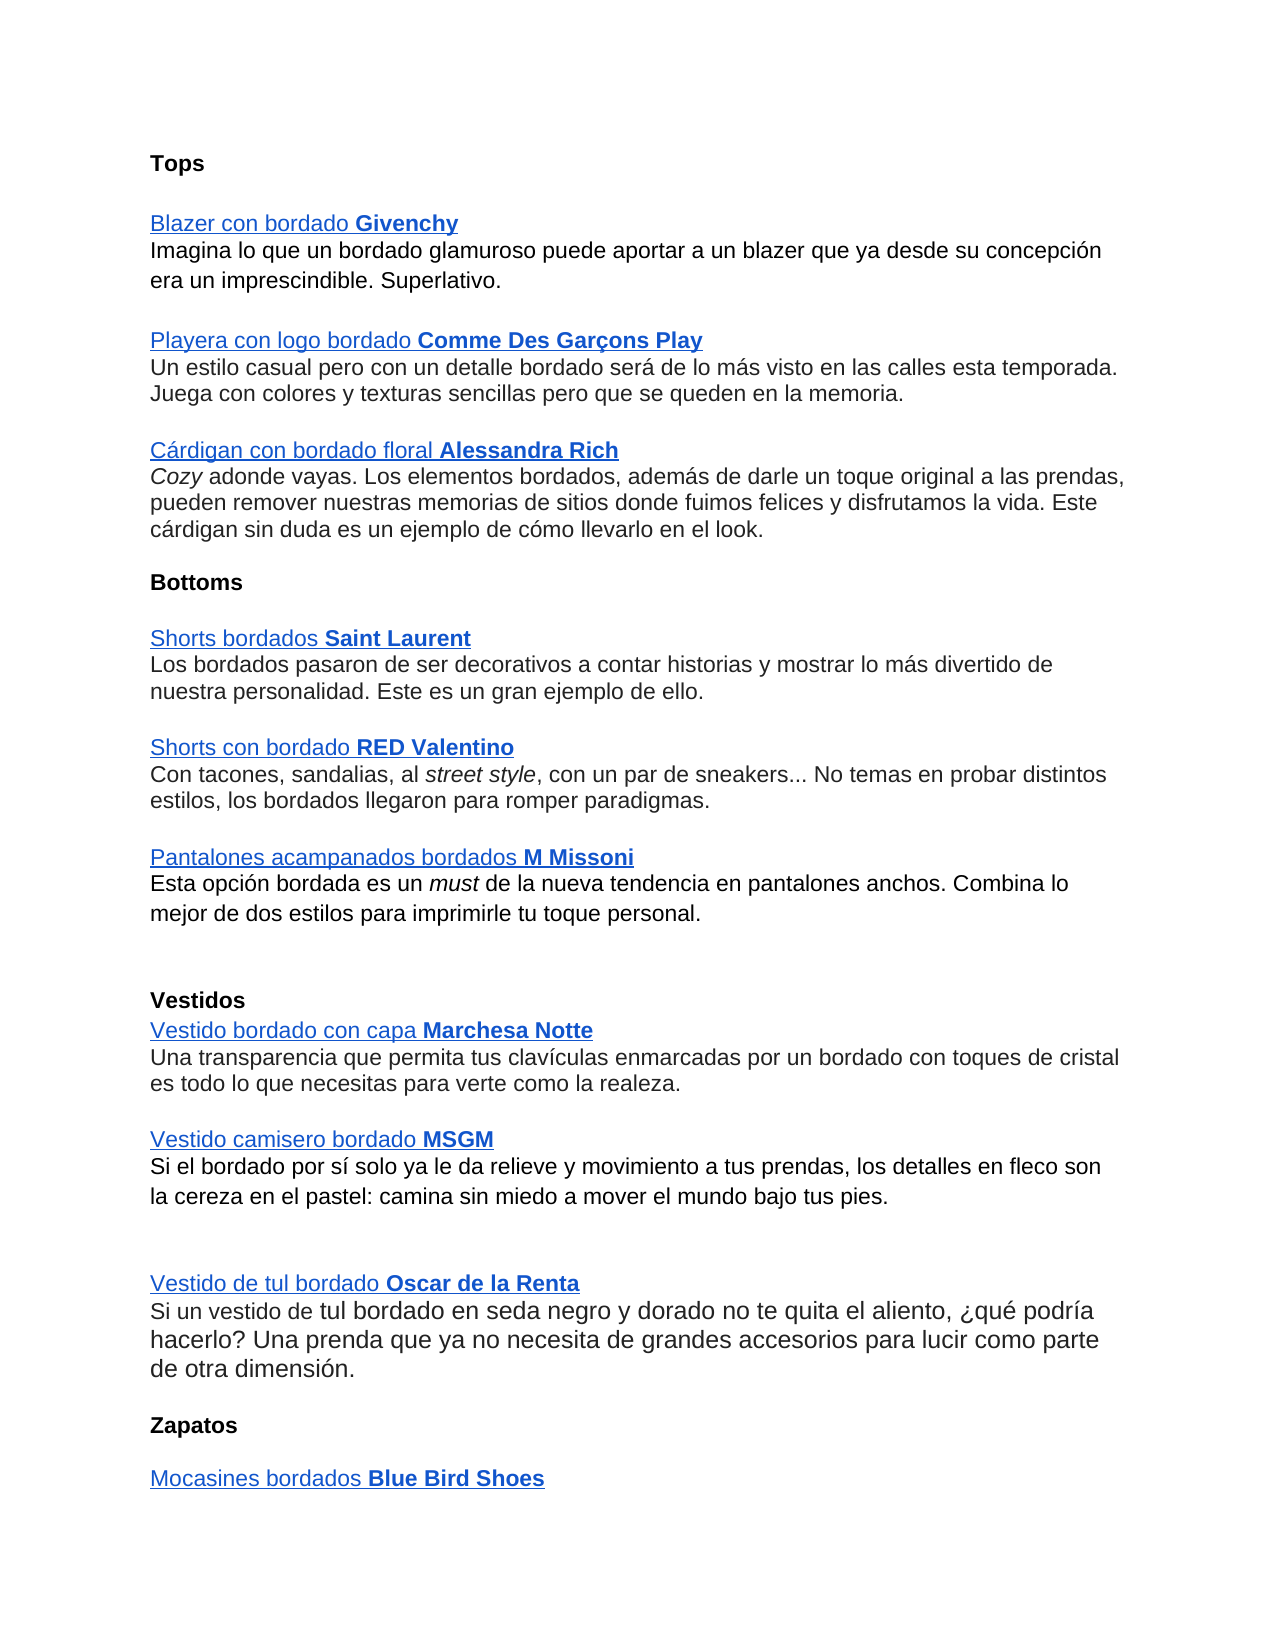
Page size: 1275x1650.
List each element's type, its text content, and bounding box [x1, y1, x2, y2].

subtitle Shorts con bordado RED Valentino [150, 734, 1125, 761]
text Bottoms [150, 568, 1125, 595]
subtitle Pantalones acampanados bordados M Missoni [150, 843, 1125, 870]
subtitle Vestido bordado con capa Marchesa Notte [150, 1017, 1125, 1043]
text Imagina lo que un bordado glamuroso puede aportar a un blazer que ya desde su concepción era un imprescindible. Superlativo. [150, 237, 1125, 293]
subtitle Vestido camisero bordado MSGM [150, 1126, 1125, 1153]
text Esta opción bordada es un must de la nueva tendencia en pantalones anchos. Combina lo mejor de dos estilos para imprimirle tu toque personal. [150, 870, 1125, 926]
subtitle Shorts bordados Saint Laurent [150, 625, 1125, 651]
subtitle Cozy adonde vayas. Los elementos bordados, además de darle un toque original a las prendas, pueden remover nuestras memorias de sitios donde fuimos felices y disfrutamos la vida. Este cárdigan sin duda es un ejemplo de cómo llevarlo en el look. [150, 463, 1125, 542]
subtitle Un estilo casual pero con un detalle bordado será de lo más visto en las calles esta temporada. Juega con colores y texturas sencillas pero que se queden en la memoria. [150, 354, 1125, 406]
text Zapatos [150, 1412, 1125, 1439]
subtitle Playera con logo bordado Comme Des Garçons Play [150, 327, 1125, 354]
subtitle Si un vestido de tul bordado en seda negro y dorado no te quita el aliento, ¿qué podría hacerlo? Una prenda que ya no necesita de grandes accesorios para lucir como parte de otra dimensión. [150, 1296, 1125, 1382]
subtitle Los bordados pasaron de ser decorativos a contar historias y mostrar lo más divertido de nuestra personalidad. Este es un gran ejemplo de ello. [150, 651, 1125, 704]
subtitle Cárdigan con bordado floral Alessandra Rich [150, 437, 1125, 463]
subtitle Blazer con bordado Givenchy [150, 210, 1125, 237]
text Vestidos [150, 987, 1125, 1013]
subtitle Con tacones, sandalias, al street style, con un par de sneakers... No temas en probar distintos estilos, los bordados llegaron para romper paradigmas. [150, 761, 1125, 813]
subtitle Mocasines bordados Blue Bird Shoes [150, 1465, 1125, 1492]
text Si el bordado por sí solo ya le da relieve y movimiento a tus prendas, los detalles en fleco son la cereza en el pastel: camina sin miedo a mover el mundo bajo tus pies. [150, 1153, 1125, 1209]
subtitle Una transparencia que permita tus clavículas enmarcadas por un bordado con toques de cristal es todo lo que necesitas para verte como la realeza. [150, 1043, 1125, 1096]
text Tops [150, 150, 1125, 176]
subtitle Vestido de tul bordado Oscar de la Renta [150, 1270, 1125, 1296]
